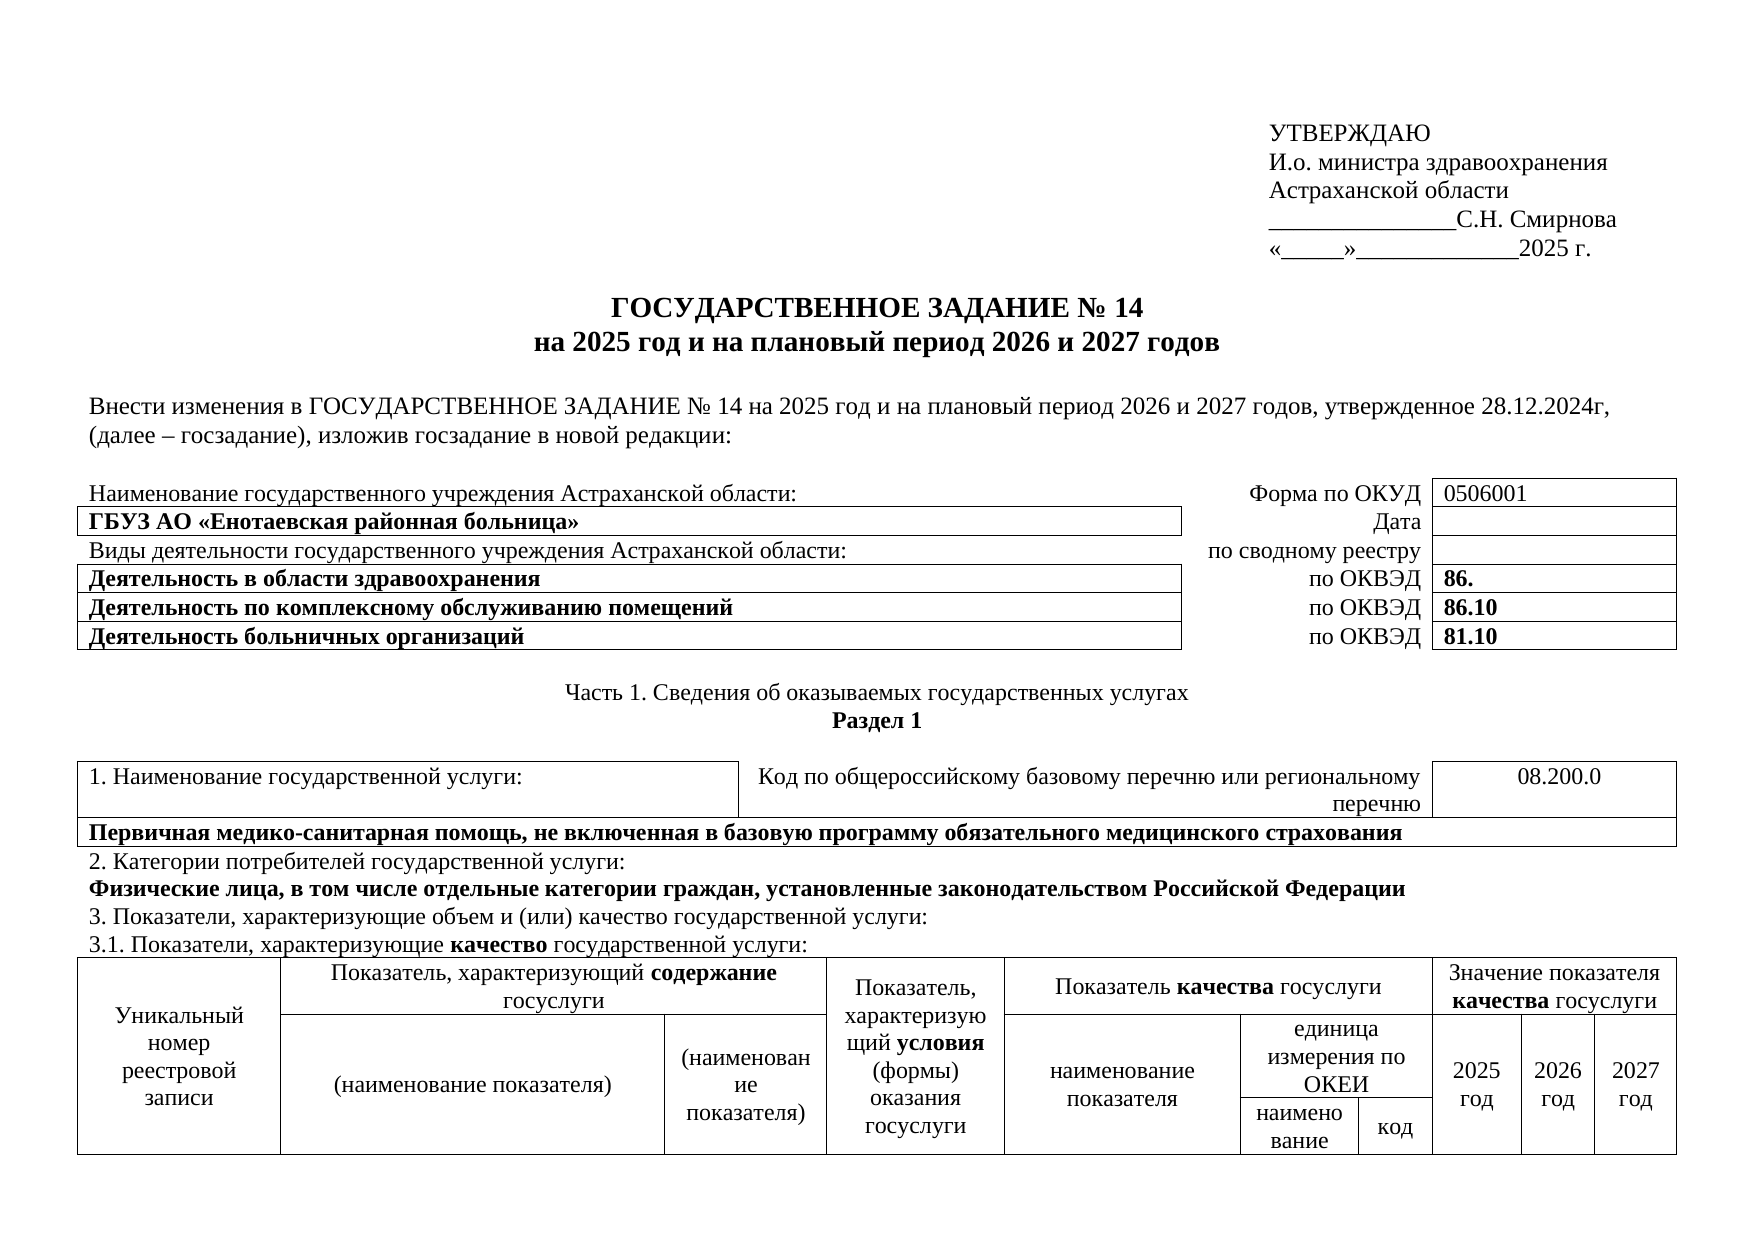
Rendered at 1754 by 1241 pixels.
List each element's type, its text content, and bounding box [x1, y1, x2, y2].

table_cell Дата [1182, 506, 1432, 535]
table_cell 2025 год [1433, 1015, 1521, 1153]
text Внести изменения в ГОСУДАРСТВЕННОЕ ЗАДАНИЕ № 14 на 2025 год и на плановый период 2026 и 2027 годов, утвержденное 28.12.2024г, [89, 391, 1665, 420]
table_cell наименование [1241, 1098, 1358, 1153]
table_cell Деятельность по комплексному обслуживанию помещений [78, 593, 1181, 621]
table_header 08.200.0 [1433, 762, 1676, 817]
text на 2025 год и на плановый период 2026 и 2027 годов [89, 324, 1665, 358]
table_header Код по общероссийскому базовому перечню или региональному перечню [739, 761, 1432, 817]
text УТВЕРЖДАЮ [1269, 118, 1665, 147]
text Астраханской области [1269, 176, 1665, 204]
table_cell по ОКВЭД [1182, 564, 1432, 592]
text _______________С.Н. Смирнова [1269, 204, 1665, 233]
table_cell 86.10 [1433, 593, 1676, 621]
table_cell по ОКВЭД [1182, 621, 1432, 649]
table_cell Виды деятельности государственного учреждения Астраханской области: [78, 536, 1181, 563]
table_cell (наименование показателя) [665, 1015, 826, 1153]
table_cell Первичная медико-санитарная помощь, не включенная в базовую программу обязательного медицинского страхования [78, 818, 1676, 846]
table_cell ГБУЗ АО «Енотаевская районная больница» [78, 507, 1181, 535]
table_cell код [1359, 1098, 1432, 1153]
text Физические лица, в том числе отдельные категории граждан, установленные законодательством Российской Федерации [89, 874, 1665, 902]
text И.о. министра здравоохранения [1269, 147, 1665, 176]
table_header 0506001 [1433, 479, 1676, 506]
table_header Форма по ОКУД [1181, 478, 1432, 506]
table_header Показатель, характеризующий условия (формы) оказания госуслуги [827, 958, 1004, 1153]
table_cell 2026 год [1522, 1015, 1594, 1153]
text Часть 1. Сведения об оказываемых государственных услугах [89, 678, 1665, 706]
table_header 1. Наименование государственной услуги: [78, 762, 738, 817]
text 3.1. Показатели, характеризующие качество государственной услуги: [89, 929, 1665, 957]
text 3. Показатели, характеризующие объем и (или) качество государственной услуги: [89, 902, 1665, 929]
table_cell единица измерения по ОКЕИ [1241, 1015, 1432, 1097]
table_header Показатель качества госуслуги [1005, 958, 1432, 1013]
text ГОСУДАРСТВЕННОЕ ЗАДАНИЕ № 14 [89, 291, 1665, 324]
text 2. Категории потребителей государственной услуги: [89, 847, 1665, 874]
table_header Наименование государственного учреждения Астраханской области: [78, 478, 1181, 506]
table_cell Деятельность в области здравоохранения [78, 565, 1181, 592]
table_cell [1433, 536, 1676, 563]
table_cell 2027 год [1595, 1015, 1676, 1153]
table_cell 81.10 [1433, 622, 1676, 649]
table_header Показатель, характеризующий содержание госуслуги [281, 958, 826, 1013]
table_cell 86. [1433, 565, 1676, 592]
text (далее – госзадание), изложив госзадание в новой редакции: [89, 420, 1665, 449]
table_header Уникальный номер реестровой записи [78, 958, 280, 1153]
table_cell по сводному реестру [1181, 535, 1432, 563]
text «_____»_____________2025 г. [1269, 233, 1665, 262]
table_cell [1433, 507, 1676, 535]
table_header Значение показателя качества госуслуги [1433, 958, 1676, 1013]
table_cell Деятельность больничных организаций [78, 622, 1181, 649]
text Раздел 1 [89, 706, 1665, 733]
table_cell по ОКВЭД [1182, 592, 1432, 621]
table_cell наименование показателя [1005, 1015, 1240, 1153]
table_cell (наименование показателя) [281, 1015, 664, 1153]
